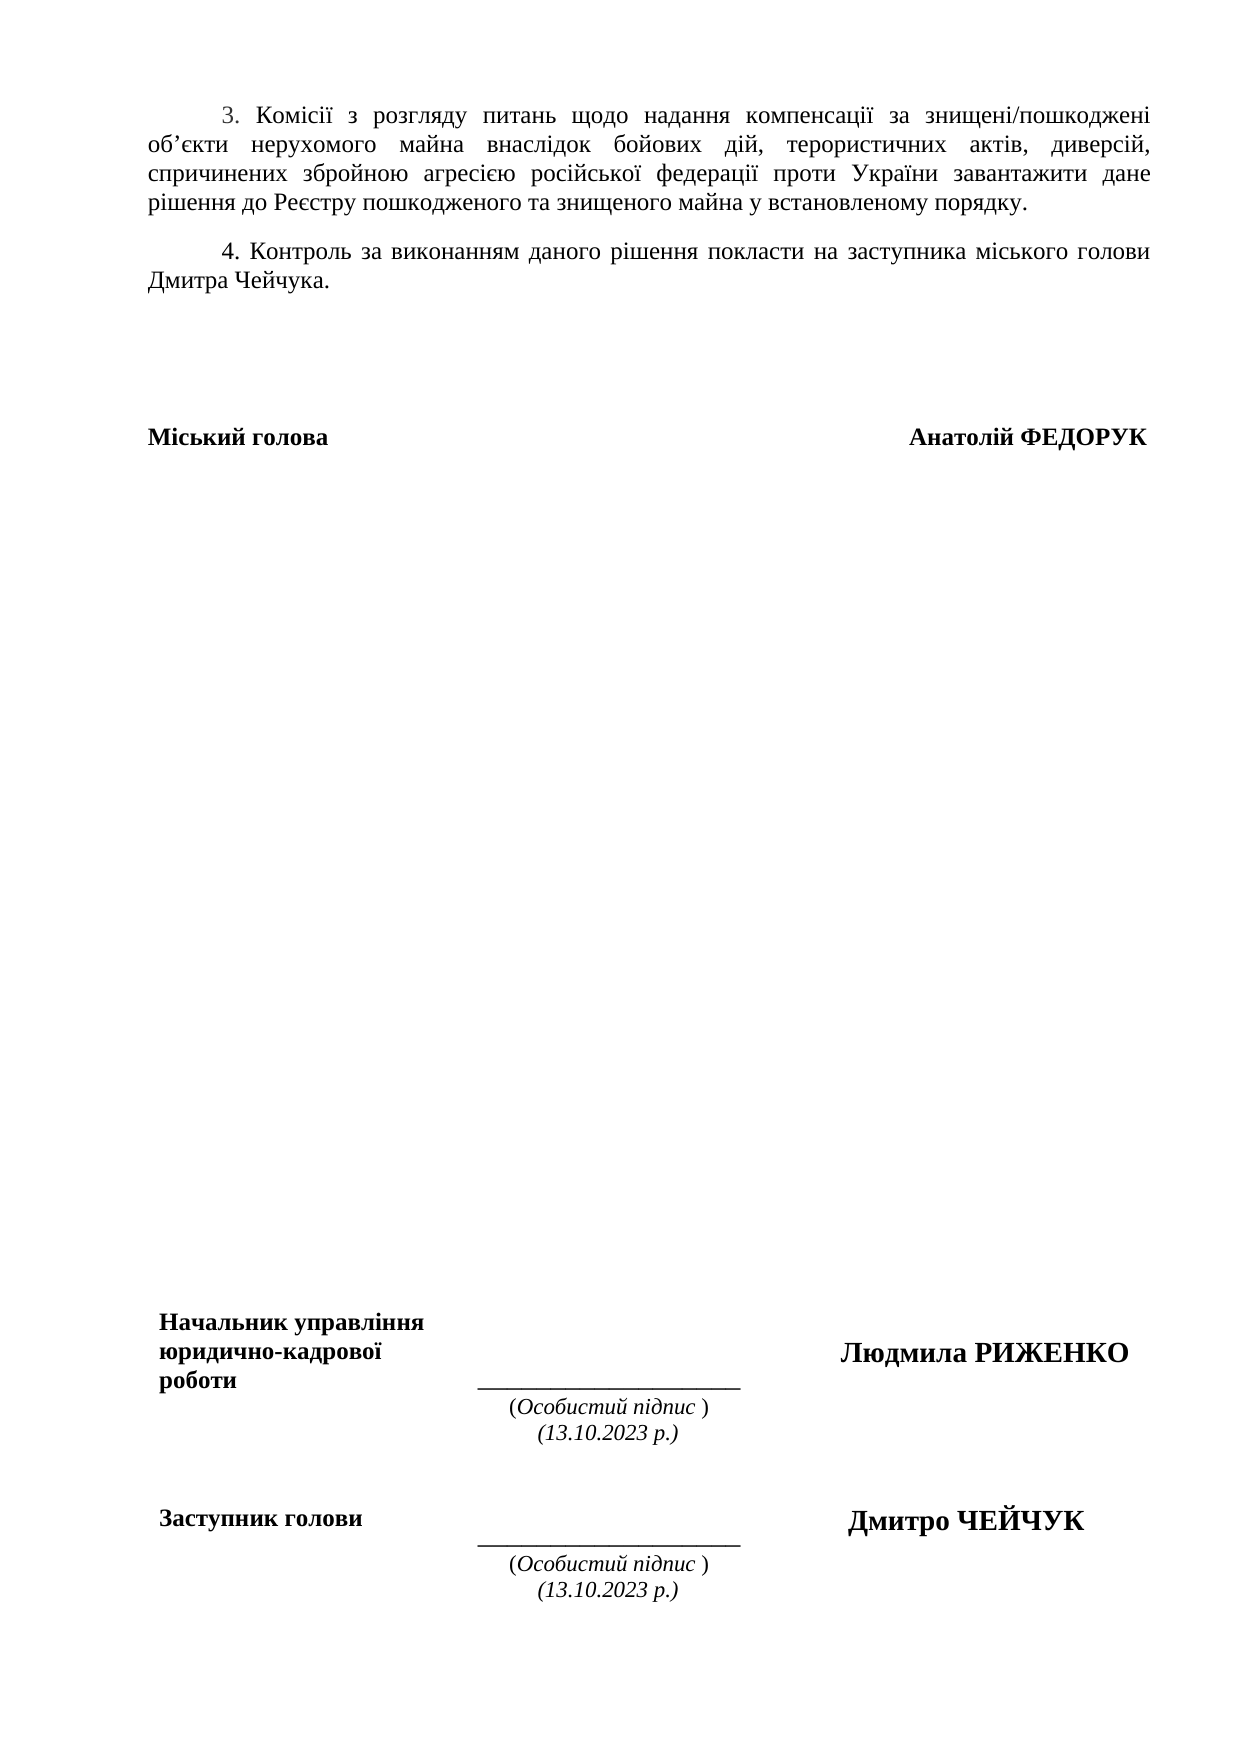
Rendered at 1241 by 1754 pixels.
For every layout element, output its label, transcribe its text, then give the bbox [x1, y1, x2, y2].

text Міський голова Анатолій ФЕДОРУК [148, 422, 1152, 451]
table_header Дмитро ЧЕЙЧУК [771, 1503, 1151, 1654]
table_header Заступник голови [148, 1503, 447, 1654]
table_header __________________ (Особистий підпис ) (13.10.2023 р.) [447, 1307, 771, 1503]
text 3. Комісії з розгляду питань щодо надання компенсації за знищені/пошкоджені об’єкти нерухомого майна внаслідок бойових дій, терористичних актів, диверсій, спричинених збройною агресією російської федерації проти України завантажити дане рішення до Реєстру пошкодженого та знищеного майна у встановленому порядку. [148, 100, 1152, 215]
table_header Людмила РИЖЕНКО [771, 1307, 1151, 1503]
text 4. Контроль за виконанням даного рішення покласти на заступника міського голови Дмитра Чейчука. [148, 236, 1152, 294]
table_header __________________ (Особистий підпис ) (13.10.2023 р.) [447, 1503, 771, 1654]
table_header Начальник управління юридично-кадрової роботи [148, 1307, 447, 1503]
